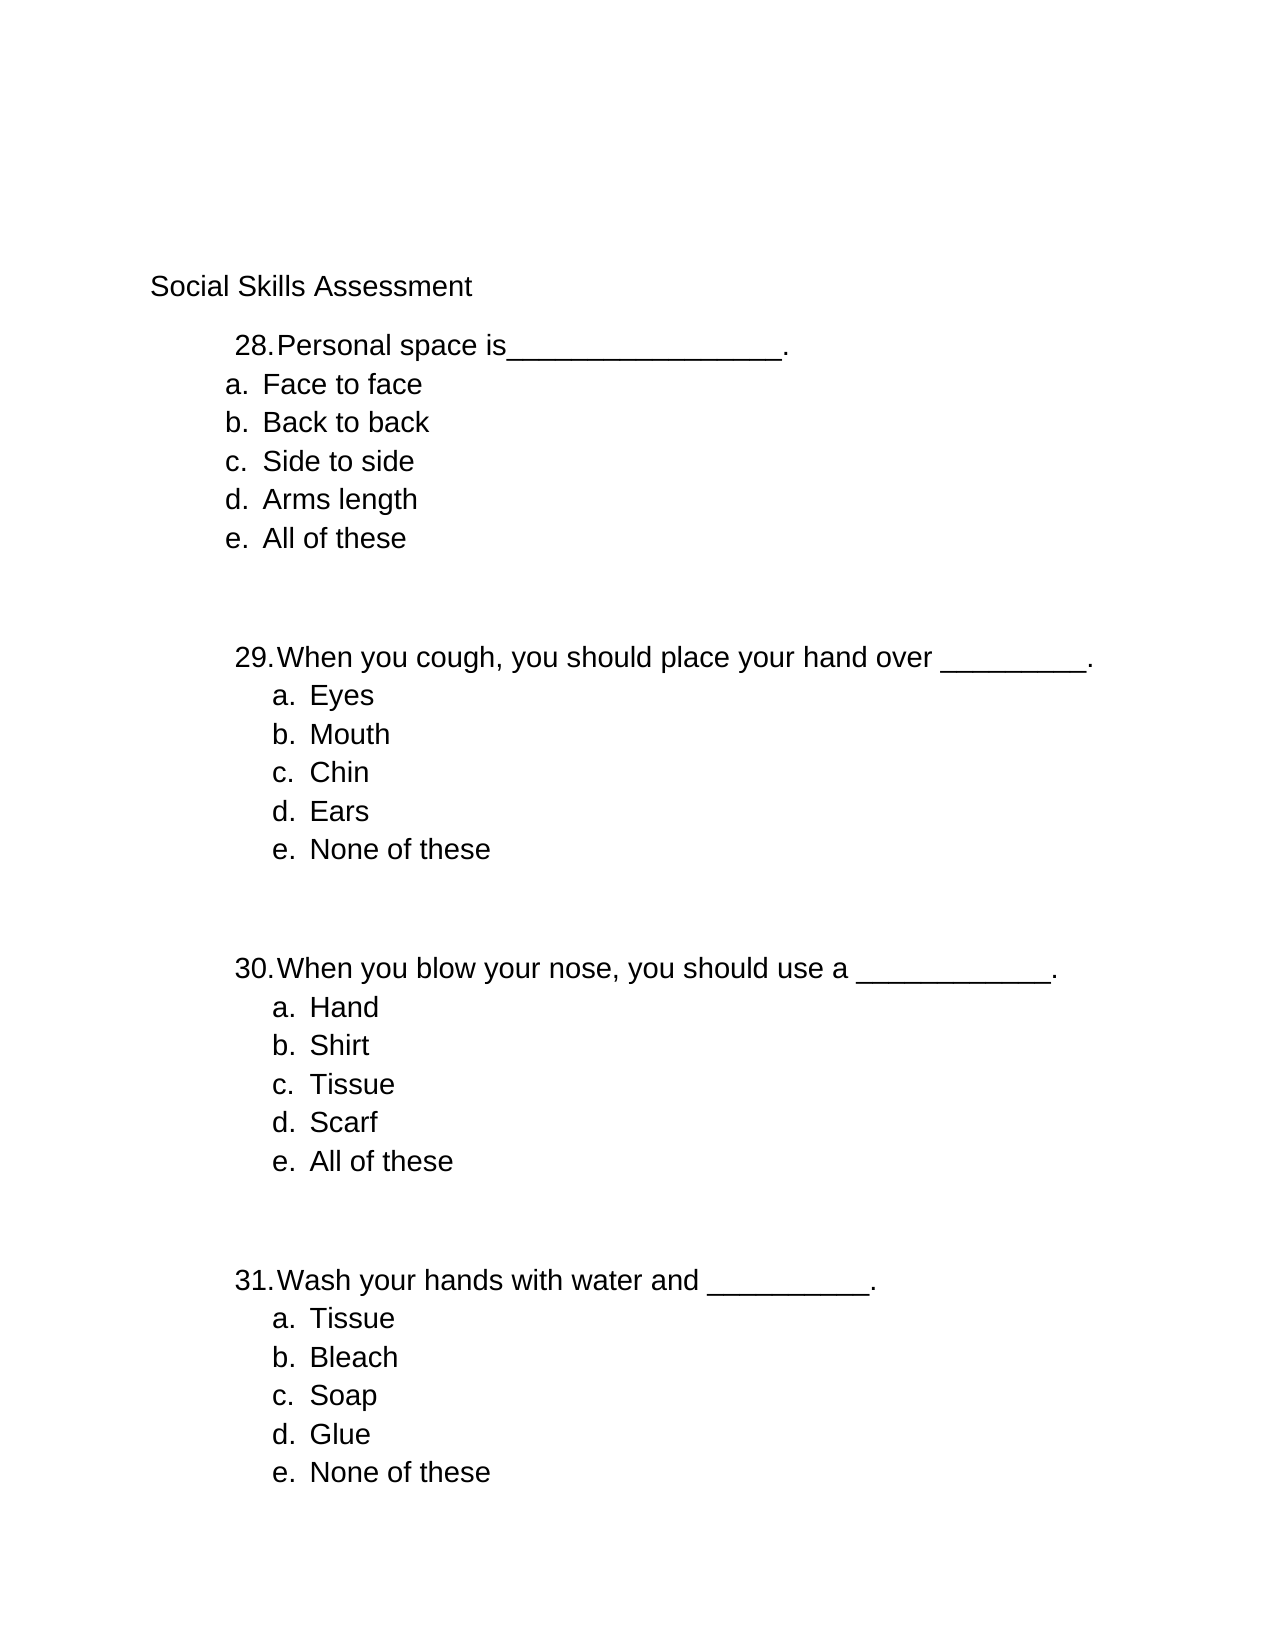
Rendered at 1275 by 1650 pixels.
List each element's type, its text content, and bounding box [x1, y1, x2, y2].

list All of these [272, 1144, 1125, 1177]
list Soap [272, 1378, 1125, 1412]
list Back to back [225, 405, 1125, 439]
list None of these [272, 1455, 1125, 1489]
list Tissue [272, 1067, 1125, 1100]
list All of these [225, 521, 1125, 554]
list Arms length [225, 482, 1125, 516]
list Glue [272, 1417, 1125, 1450]
list When you blow your nose, you should use a ____________. [234, 951, 1125, 984]
list Chin [272, 755, 1125, 789]
list Eyes [272, 678, 1125, 712]
list Wash your hands with water and __________. [234, 1262, 1125, 1296]
list Hand [272, 989, 1125, 1023]
list Ears [272, 794, 1125, 827]
list Tissue [272, 1301, 1125, 1334]
list Personal space is_________________. [234, 328, 1125, 362]
list When you cough, you should place your hand over _________. [234, 639, 1125, 673]
list None of these [272, 832, 1125, 866]
list Shirt [272, 1028, 1125, 1062]
text Social Skills Assessment [150, 269, 1125, 302]
list Mouth [272, 717, 1125, 750]
list Face to face [225, 367, 1125, 400]
list Side to side [225, 444, 1125, 477]
list Bleach [272, 1339, 1125, 1373]
list Scarf [272, 1105, 1125, 1139]
